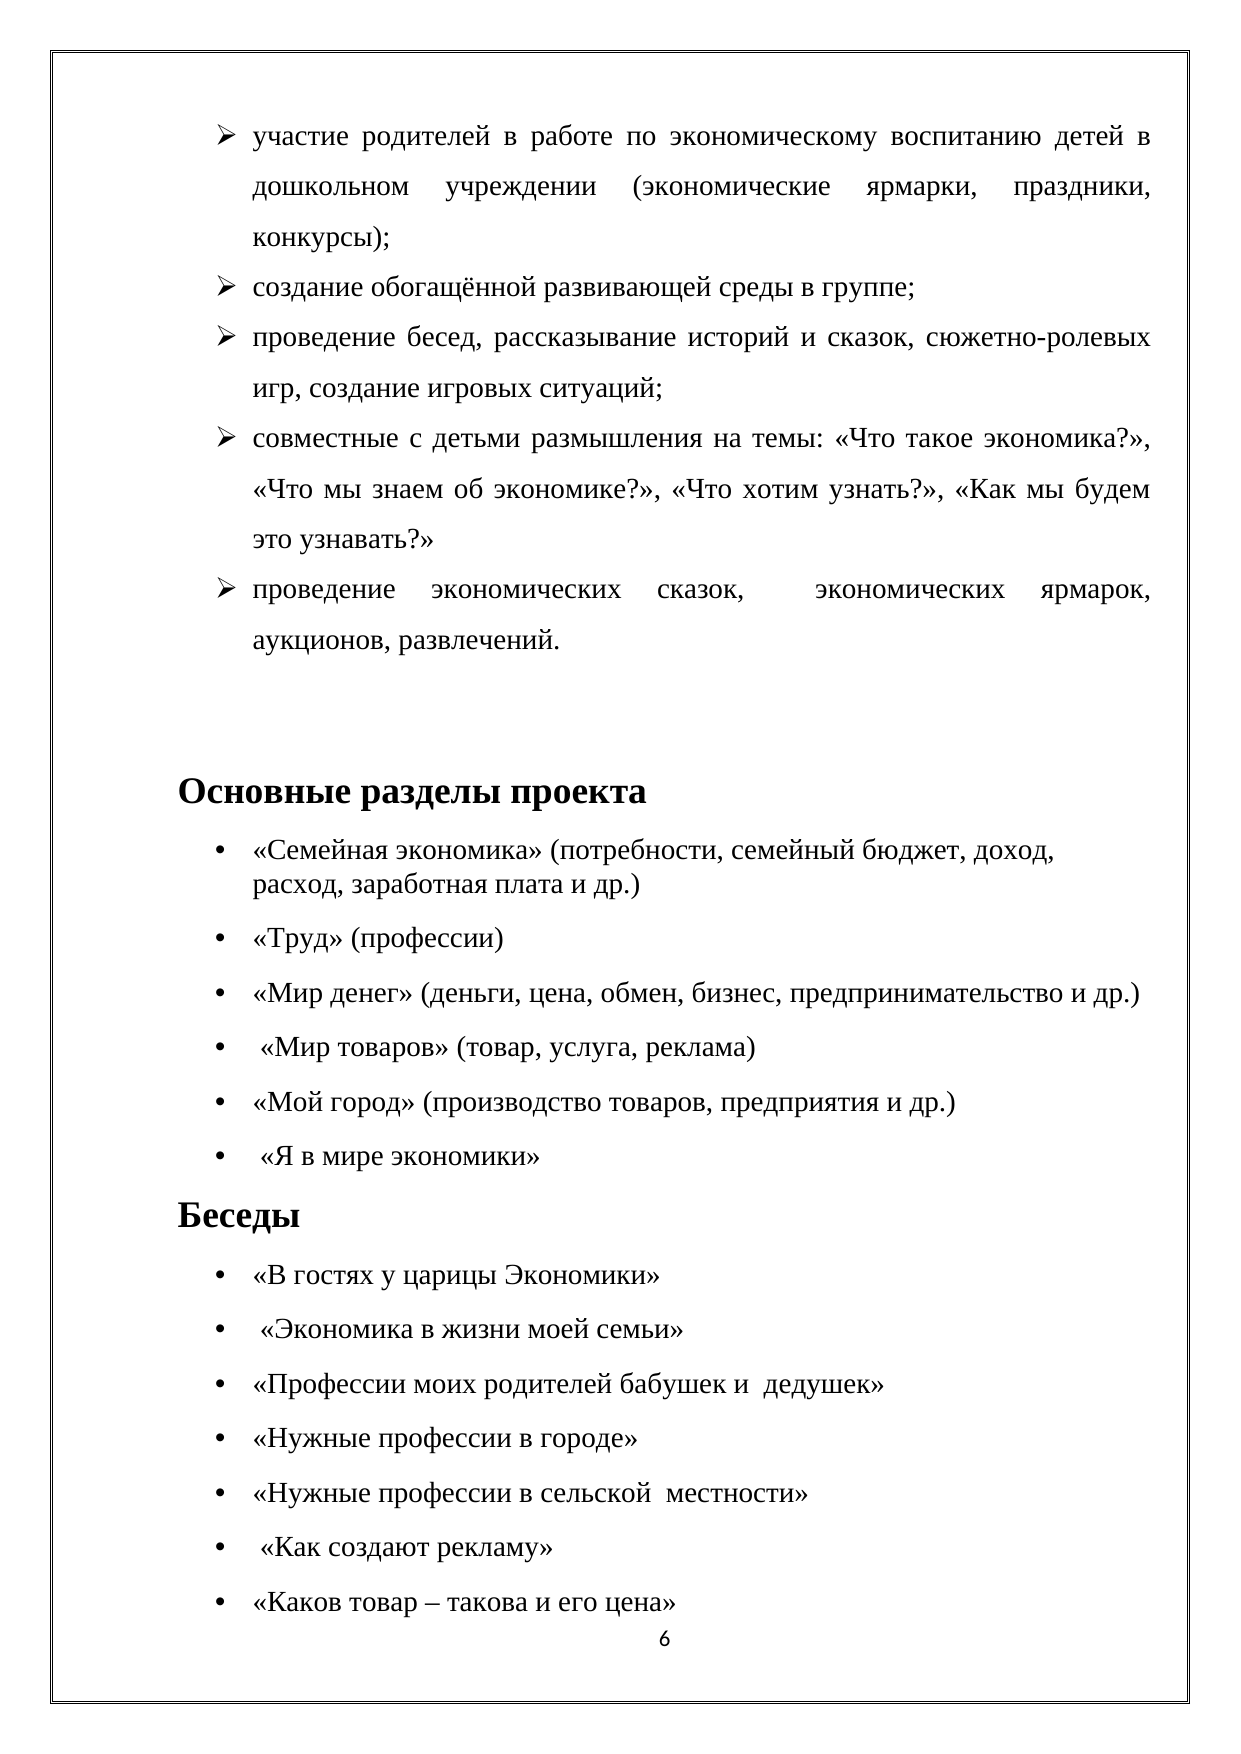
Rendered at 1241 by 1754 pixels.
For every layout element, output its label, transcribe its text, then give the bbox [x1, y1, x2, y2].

list «Мир товаров» (товар, услуга, реклама) [215, 1029, 1152, 1063]
list «Как создают рекламу» [215, 1529, 1152, 1563]
list «Мир денег» (деньги, цена, обмен, бизнес, предпринимательство и др.) [215, 975, 1152, 1008]
list «Нужные профессии в cельской местности» [215, 1474, 1152, 1508]
list проведение бесед, рассказывание историй и сказок, сюжетно-ролевых игр, создание игровых ситуаций; [215, 319, 1152, 403]
list совместные с детьми размышления на темы: «Что такое экономика?», «Что мы знаем об экономике?», «Что хотим узнать?», «Как мы будем это узнавать?» [215, 420, 1152, 554]
list «Профессии моих родителей бабушек и дедушек» [215, 1366, 1152, 1399]
list «Я в мире экономики» [215, 1138, 1152, 1172]
list «Мой город» (производство товаров, предприятия и др.) [215, 1084, 1152, 1117]
list «В гостях у царицы Экономики» [215, 1257, 1152, 1290]
text Основные разделы проекта [177, 768, 1152, 811]
list создание обогащённой развивающей среды в группе; [215, 269, 1152, 303]
list «Экономика в жизни моей семьи» [215, 1311, 1152, 1345]
list участие родителей в работе по экономическому воспитанию детей в дошкольном учреждении (экономические ярмарки, праздники, конкурсы); [215, 118, 1152, 252]
list «Каков товар – такова и его цена» [215, 1583, 1152, 1617]
list проведение экономических сказок, экономических ярмарок, аукционов, развлечений. [215, 571, 1152, 655]
list «Труд» (профессии) [215, 920, 1152, 954]
list «Нужные профессии в городе» [215, 1420, 1152, 1454]
list «Семейная экономика» (потребности, семейный бюджет, доход, расход, заработная плата и др.) [215, 832, 1152, 899]
text Беседы [177, 1193, 1152, 1236]
